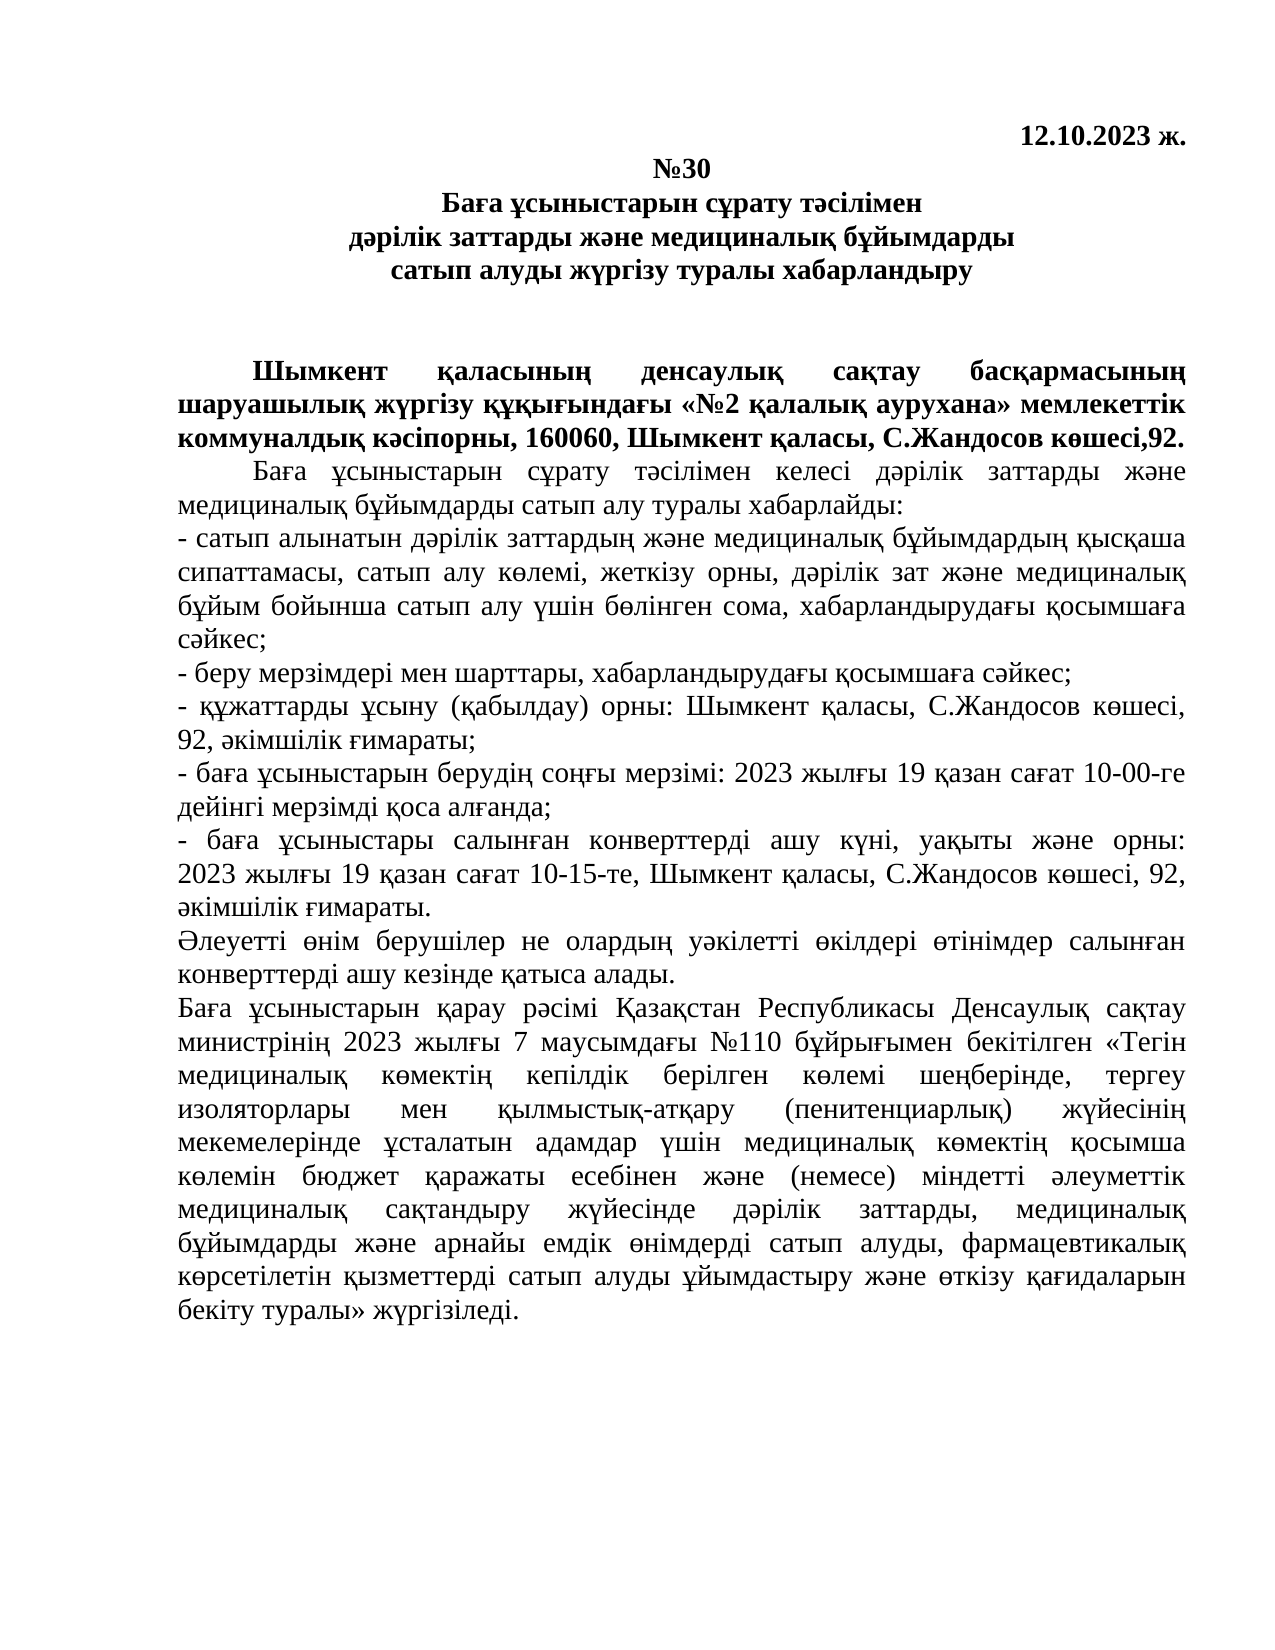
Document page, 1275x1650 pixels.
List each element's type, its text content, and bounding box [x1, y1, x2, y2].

text Әлеуетті өнім берушілер не олардың уәкілетті өкілдері өтінімдер салынған конверттерді ашу кезінде қатыса алады. [177, 923, 1186, 990]
text дәрілік заттарды және медициналық бұйымдарды [177, 219, 1186, 252]
text - беру мерзімдері мен шарттары, хабарландырудағы қосымшаға сәйкес; [177, 655, 1186, 688]
text Баға ұсыныстарын сұрату тәсілімен [177, 185, 1186, 219]
text - баға ұсыныстарын берудің соңғы мерзімі: 2023 жылғы 19 қазан сағат 10-00-ге дейінгі мерзімді қоса алғанда; [177, 755, 1186, 822]
text №30 [177, 152, 1186, 185]
text - құжаттарды ұсыну (қабылдау) орны: Шымкент қаласы, С.Жандосов көшесі, 92, әкімшілік ғимараты; [177, 688, 1186, 755]
text - сатып алынатын дәрілік заттардың және медициналық бұйымдардың қысқаша сипаттамасы, сатып алу көлемі, жеткізу орны, дәрілік зат және медициналық бұйым бойынша сатып алу үшін бөлінген сома, хабарландырудағы қосымшаға сәйкес; [177, 521, 1186, 655]
text Баға ұсыныстарын сұрату тәсілімен келесі дәрілік заттарды және медициналық бұйымдарды сатып алу туралы хабарлайды: [177, 453, 1186, 521]
text 12.10.2023 ж. [177, 118, 1186, 152]
text - баға ұсыныстары салынған конверттерді ашу күні, уақыты және орны: 2023 жылғы 19 қазан сағат 10-15-те, Шымкент қаласы, С.Жандосов көшесі, 92, әкімшілік ғимараты. [177, 822, 1186, 923]
text сатып алуды жүргізу туралы хабарландыру [177, 252, 1186, 286]
text Баға ұсыныстарын қарау рәсімі Қазақстан Республикасы Денсаулық сақтау министрінің 2023 жылғы 7 маусымдағы №110 бұйрығымен бекітілген «Тегін медициналық көмектің кепілдік берілген көлемі шеңберінде, тергеу изоляторлары мен қылмыстық-атқару (пенитенциарлық) жүйесінің мекемелерінде ұсталатын адамдар үшін медициналық көмектің қосымша көлемін бюджет қаражаты есебінен және (немесе) міндетті әлеуметтік медициналық сақтандыру жүйесінде дәрілік заттарды, медициналық бұйымдарды және арнайы емдік өнімдерді сатып алуды, фармацевтикалық көрсетілетін қызметтерді сатып алуды ұйымдастыру және өткізу қағидаларын бекіту туралы» жүргізіледі. [177, 990, 1186, 1326]
text Шымкент қаласының денсаулық сақтау басқармасының шаруашылық жүргізу құқығындағы «№2 қалалық аурухана» мемлекеттік коммуналдық кәсіпорны, 160060, Шымкент қаласы, С.Жандосов көшесі,92. [177, 353, 1186, 453]
